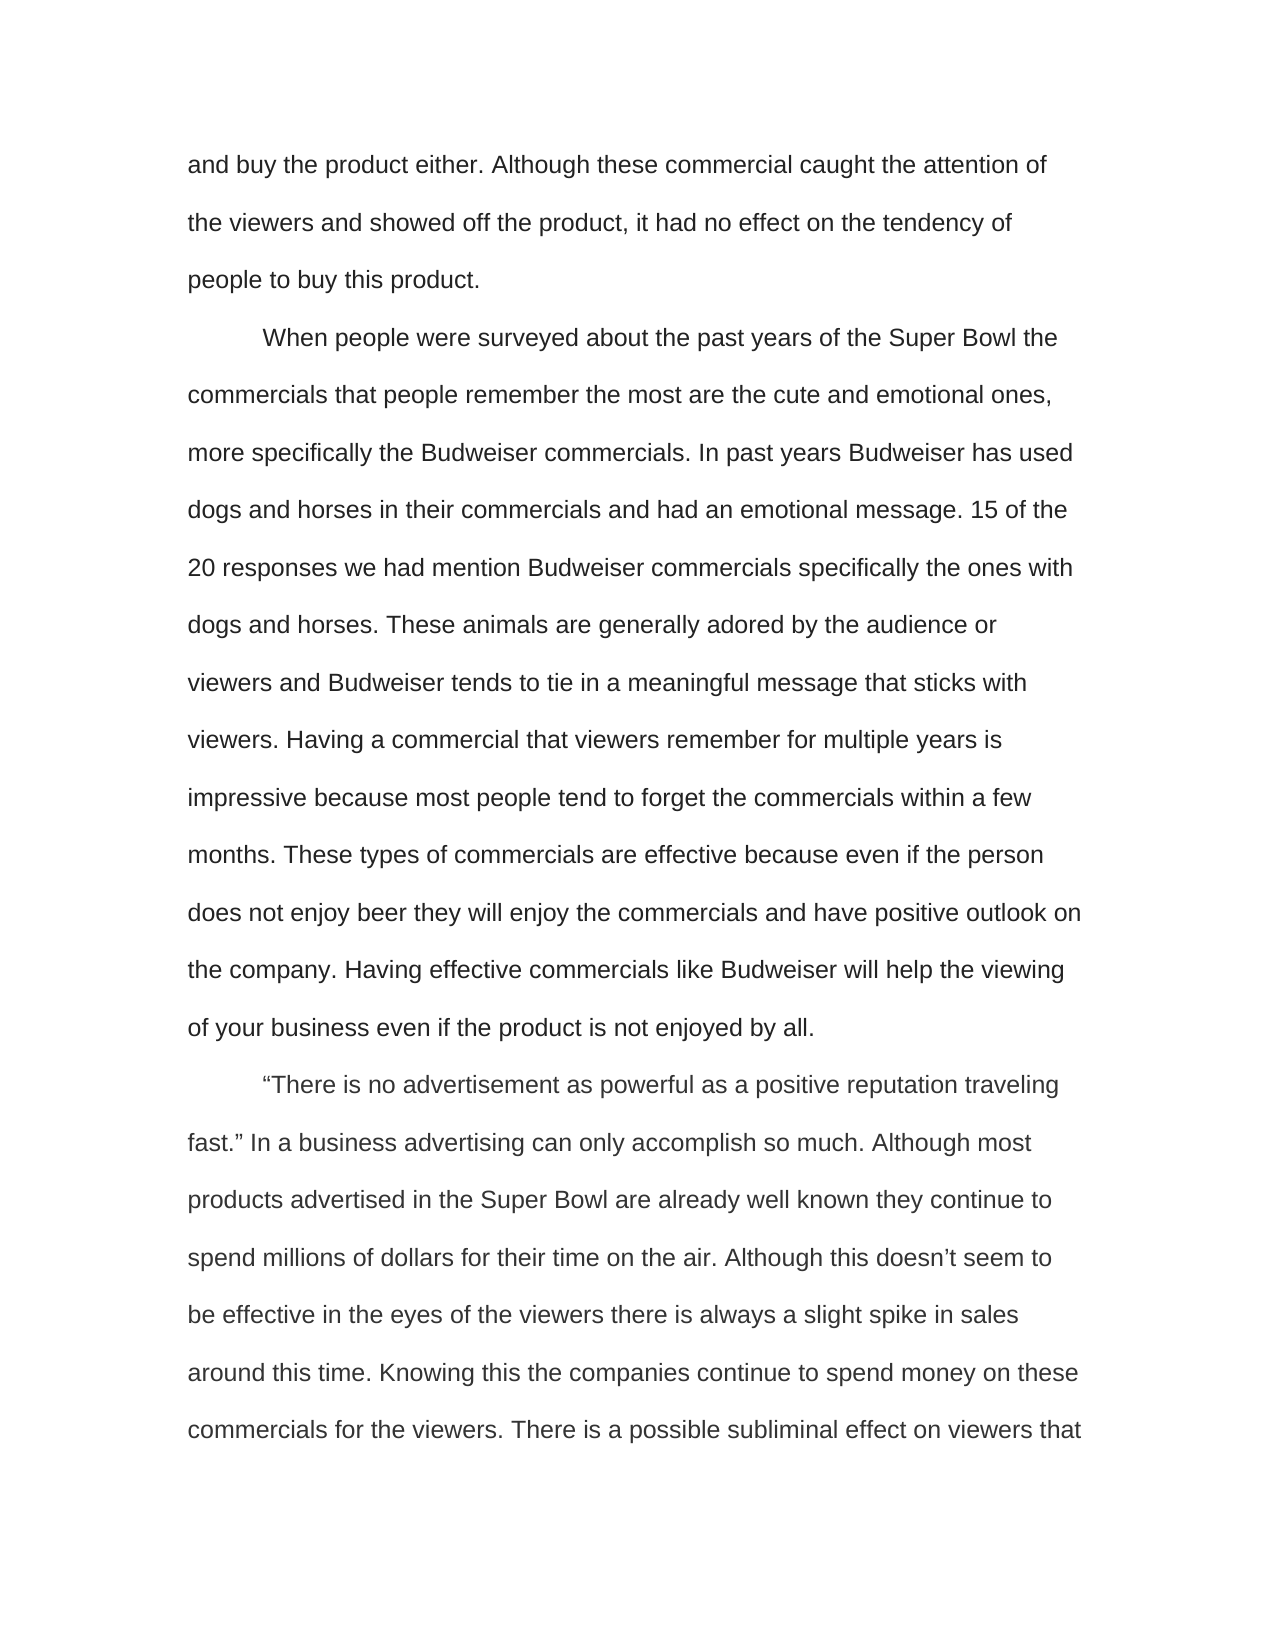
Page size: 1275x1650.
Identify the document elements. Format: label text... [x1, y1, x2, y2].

text When people were surveyed about the past years of the Super Bowl the commercials that people remember the most are the cute and emotional ones, more specifically the Budweiser commercials. In past years Budweiser has used dogs and horses in their commercials and had an emotional message. 15 of the 20 responses we had mention Budweiser commercials specifically the ones with dogs and horses. These animals are generally adored by the audience or viewers and Budweiser tends to tie in a meaningful message that sticks with viewers. Having a commercial that viewers remember for multiple years is impressive because most people tend to forget the commercials within a few months. These types of commercials are effective because even if the person does not enjoy beer they will enjoy the commercials and have positive outlook on the company. Having effective commercials like Budweiser will help the viewing of your business even if the product is not enjoyed by all. [187, 322, 1087, 1041]
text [187, 150, 1087, 294]
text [187, 1070, 1087, 1444]
